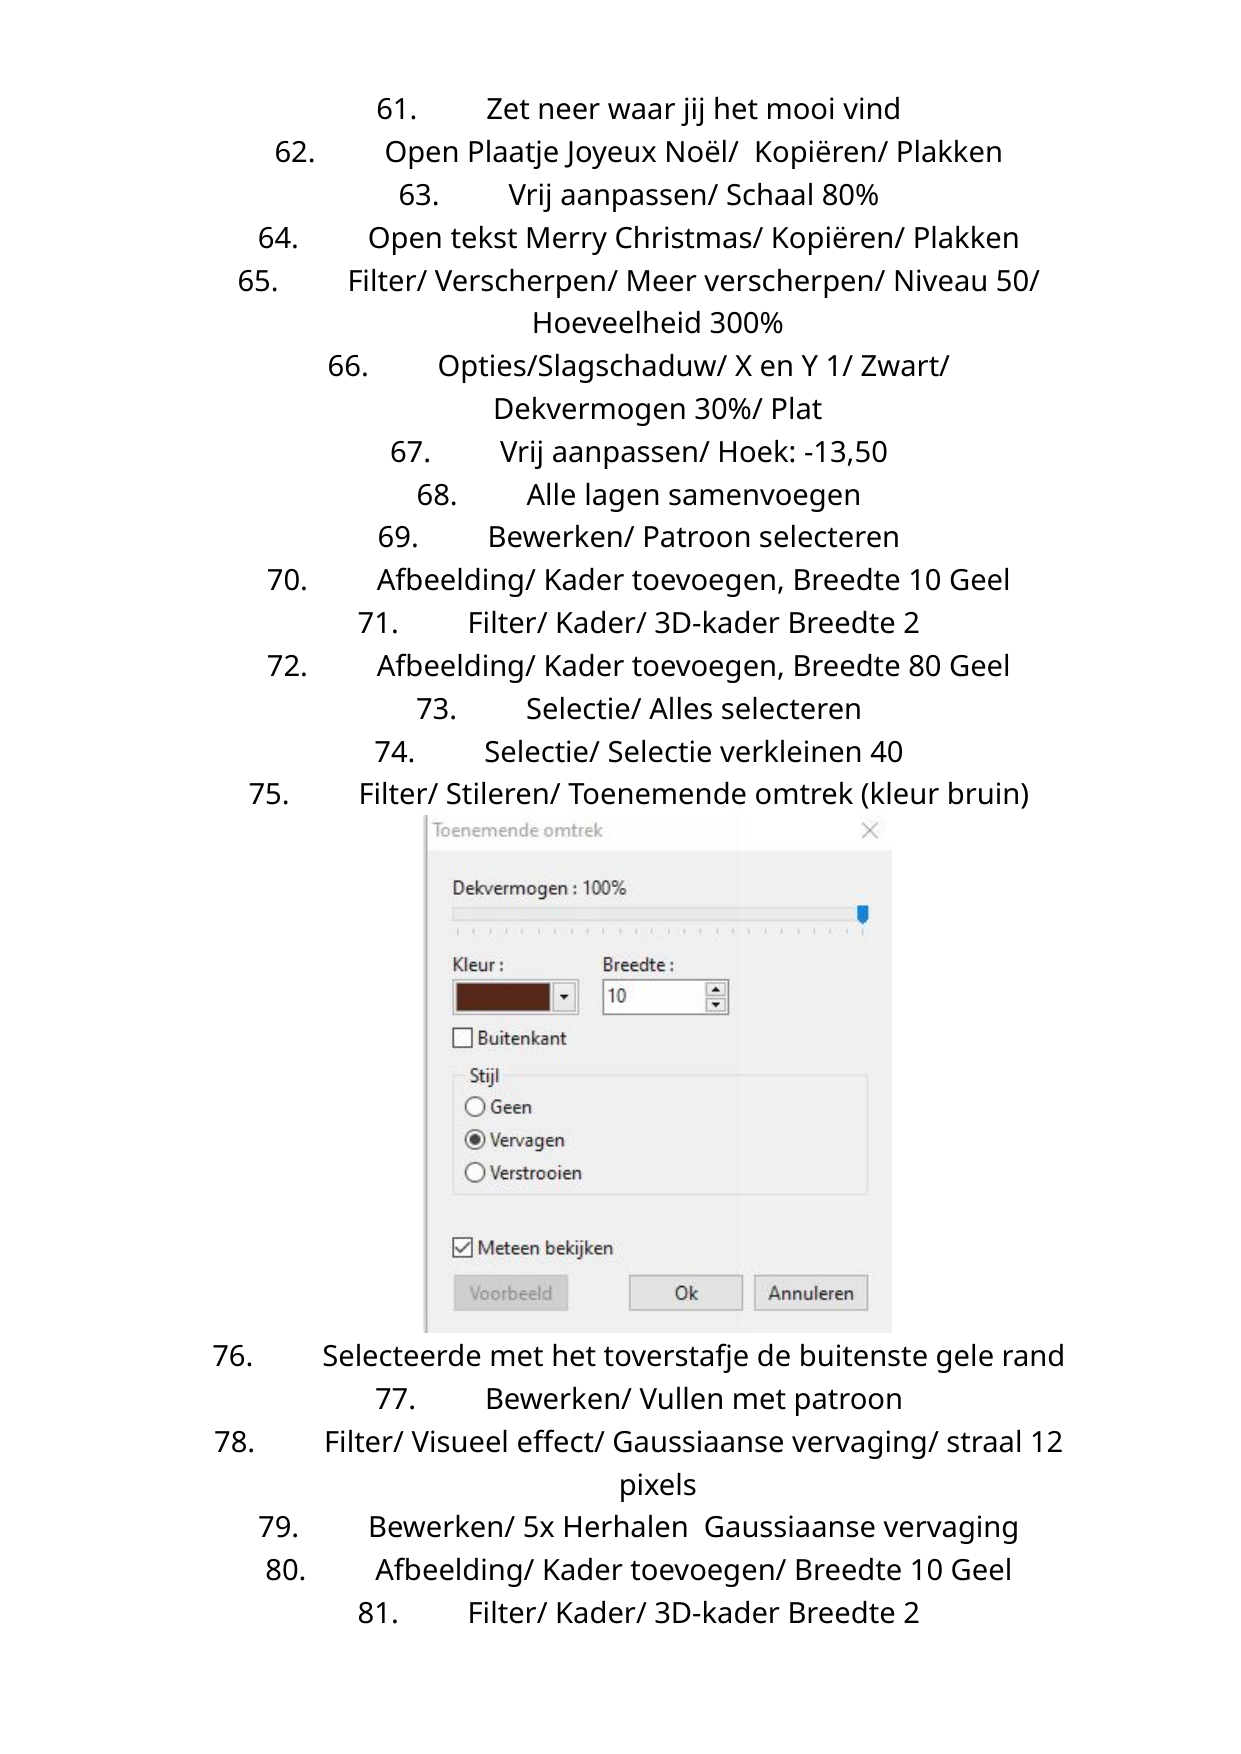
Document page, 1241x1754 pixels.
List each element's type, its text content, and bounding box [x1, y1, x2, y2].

list Open Plaatje Joyeux Noël/ Kopiëren/ Plakken [185, 131, 1093, 171]
list Filter/ Verscherpen/ Meer verscherpen/ Niveau 50/ Hoeveelheid 300% [185, 260, 1093, 342]
list Bewerken/ Vullen met patroon [185, 1378, 1093, 1418]
list Bewerken/ Patroon selecteren [185, 517, 1093, 556]
list Bewerken/ 5x Herhalen Gaussiaanse vervaging [185, 1507, 1093, 1546]
list Vrij aanpassen/ Hoek: -13,50 [185, 431, 1093, 471]
list Filter/ Kader/ 3D-kader Breedte 2 [185, 1592, 1093, 1632]
list Selectie/ Selectie verkleinen 40 [185, 731, 1093, 771]
list Afbeelding/ Kader toevoegen/ Breedte 10 Geel [185, 1549, 1093, 1589]
list Afbeelding/ Kader toevoegen, Breedte 80 Geel [185, 645, 1093, 685]
list Selecteerde met het toverstafje de buitenste gele rand [185, 1336, 1093, 1375]
list Zet neer waar jij het mooi vind [185, 89, 1093, 128]
list Filter/ Kader/ 3D-kader Breedte 2 [185, 602, 1093, 642]
list Alle lagen samenvoegen [185, 474, 1093, 514]
list Vrij aanpassen/ Schaal 80% [185, 174, 1093, 214]
list Opties/Slagschaduw/ X en Y 1/ Zwart/ Dekvermogen 30%/ Plat [185, 346, 1093, 428]
list Filter/ Visueel effect/ Gaussiaanse vervaging/ straal 12 pixels [185, 1421, 1093, 1504]
list Open tekst Merry Christmas/ Kopiëren/ Plakken [185, 217, 1093, 257]
picture [423, 815, 892, 1333]
list Afbeelding/ Kader toevoegen, Breedte 10 Geel [185, 559, 1093, 599]
list Selectie/ Alles selecteren [185, 688, 1093, 728]
